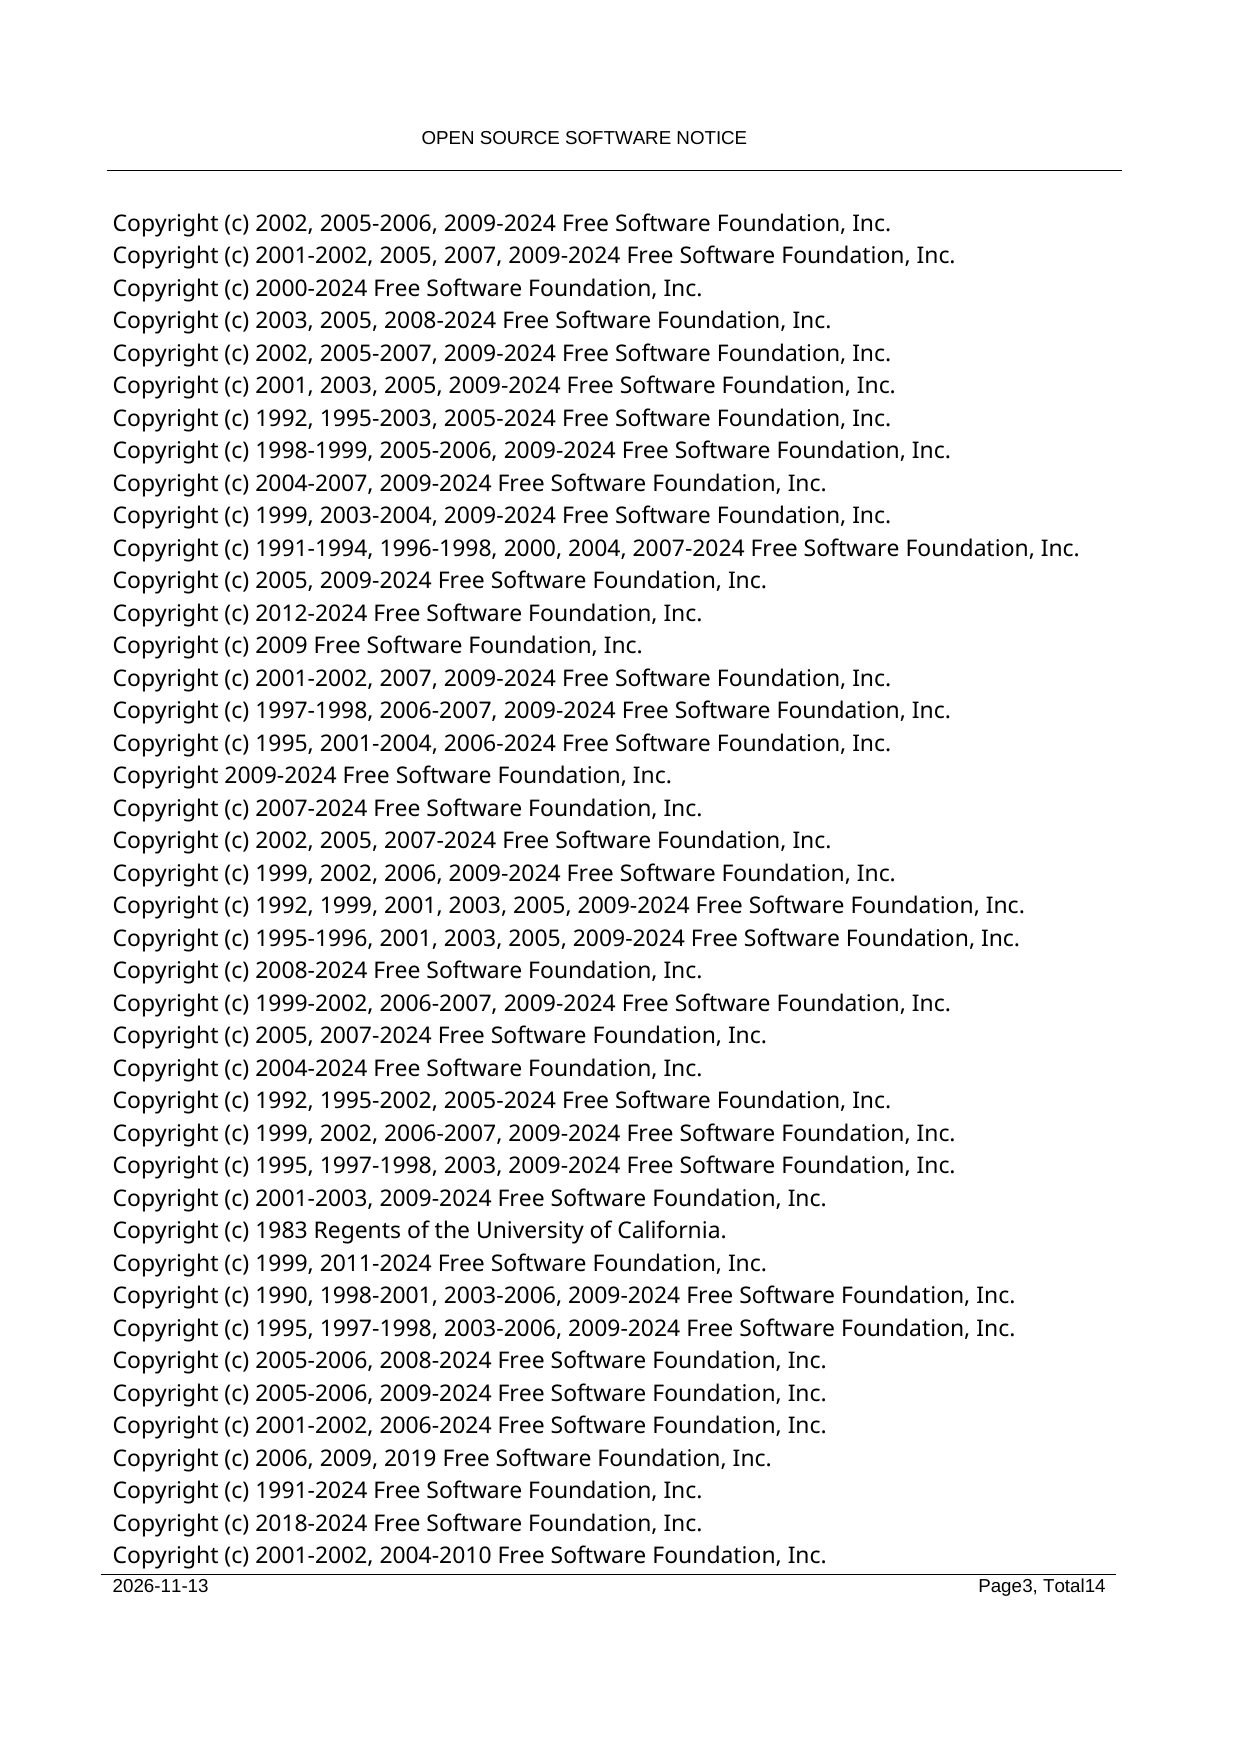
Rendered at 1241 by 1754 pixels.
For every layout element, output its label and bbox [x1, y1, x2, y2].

text [112, 206, 1128, 1571]
